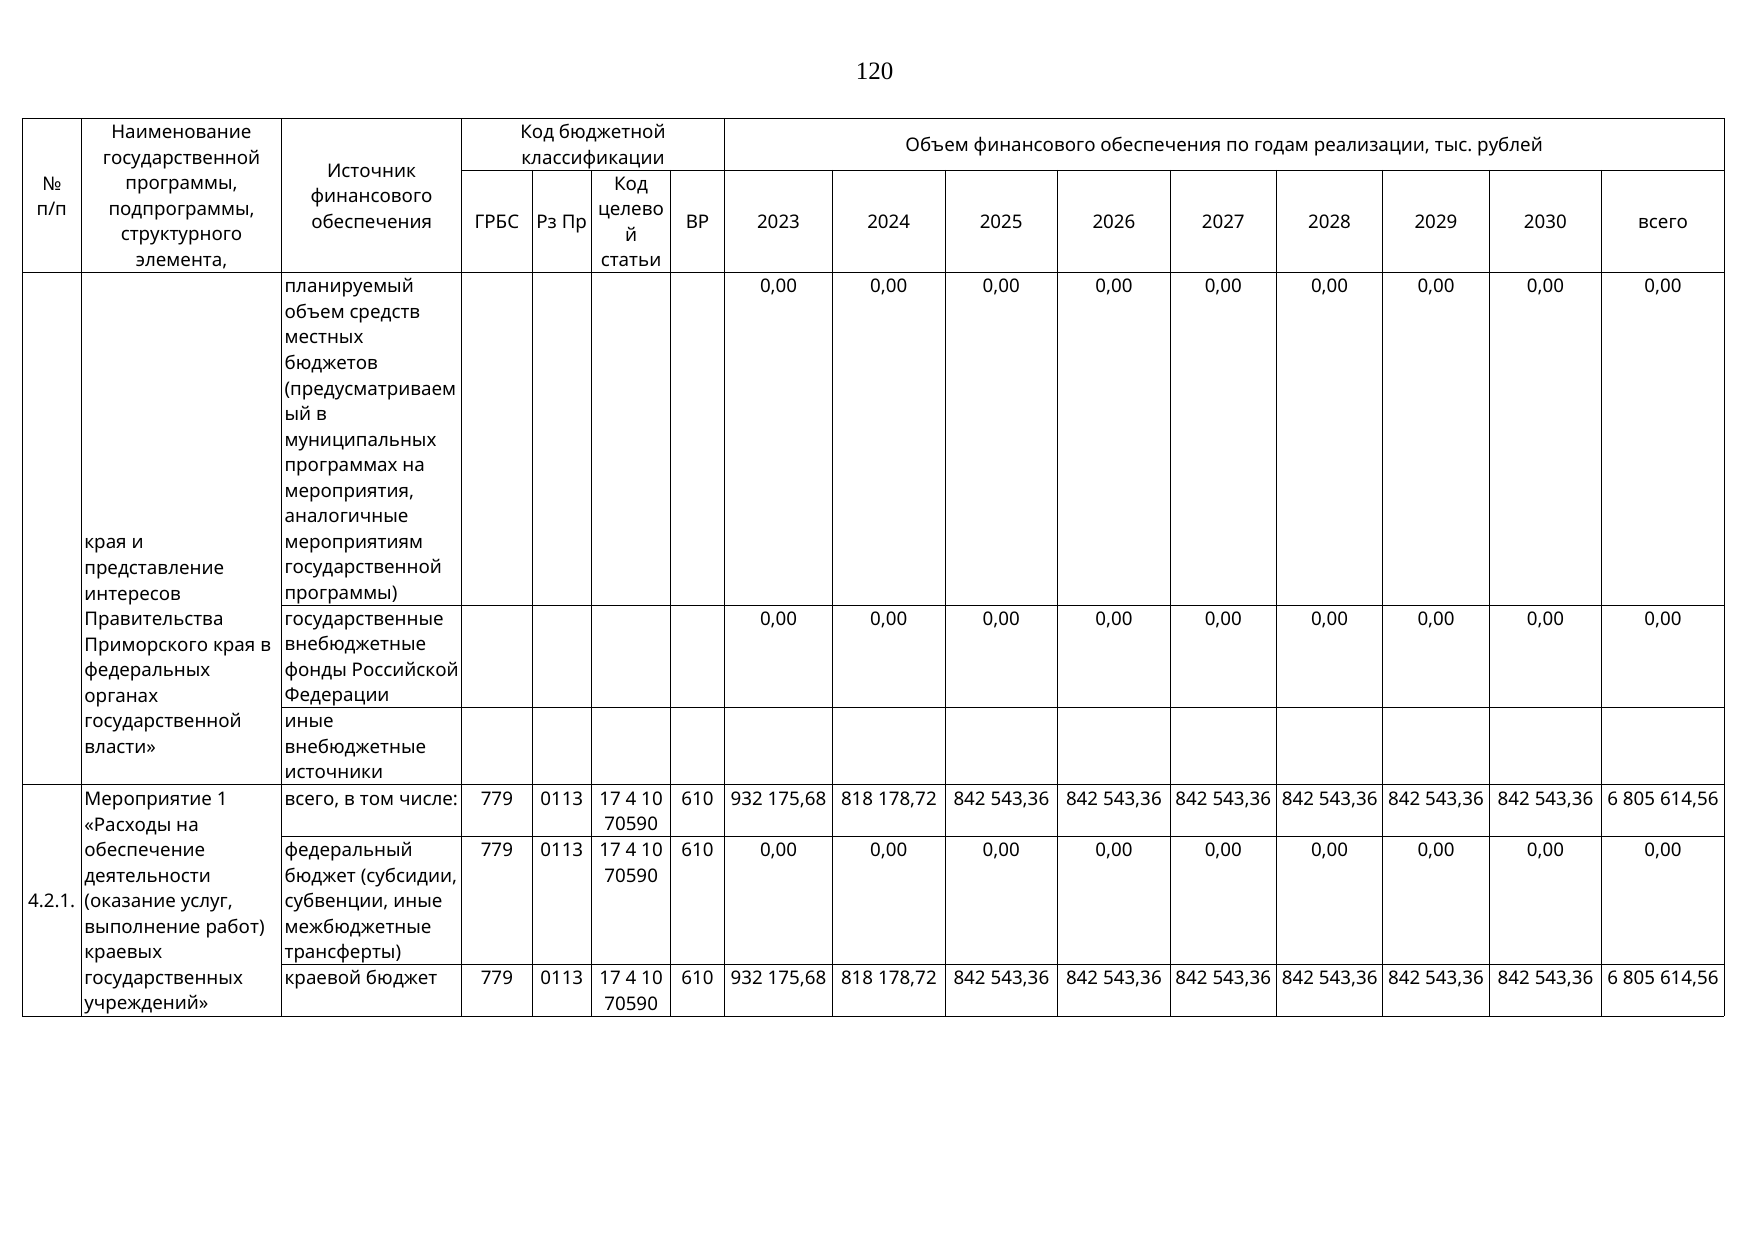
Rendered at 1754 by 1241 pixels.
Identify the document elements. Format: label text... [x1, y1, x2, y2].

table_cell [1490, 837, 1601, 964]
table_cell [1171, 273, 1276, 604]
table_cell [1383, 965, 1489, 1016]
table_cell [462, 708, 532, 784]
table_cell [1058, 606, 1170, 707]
table_header Объем финансового обеспечения по годам реализации, тыс. рублей [725, 119, 1724, 170]
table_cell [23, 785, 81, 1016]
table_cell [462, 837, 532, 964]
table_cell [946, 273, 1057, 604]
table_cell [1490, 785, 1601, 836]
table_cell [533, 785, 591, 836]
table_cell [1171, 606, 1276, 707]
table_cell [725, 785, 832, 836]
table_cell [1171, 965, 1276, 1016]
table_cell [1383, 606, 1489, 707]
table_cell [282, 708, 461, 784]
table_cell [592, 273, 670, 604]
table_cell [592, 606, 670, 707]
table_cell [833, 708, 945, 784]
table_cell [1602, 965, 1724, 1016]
table_cell 2024 [833, 171, 945, 272]
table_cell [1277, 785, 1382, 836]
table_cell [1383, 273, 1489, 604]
table_cell 2030 [1490, 171, 1601, 272]
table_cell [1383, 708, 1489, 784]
table_header Источник финансового обеспечения [282, 119, 461, 272]
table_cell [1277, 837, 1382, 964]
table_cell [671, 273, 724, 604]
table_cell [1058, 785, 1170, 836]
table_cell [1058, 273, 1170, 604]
table_header № п/п [23, 119, 81, 272]
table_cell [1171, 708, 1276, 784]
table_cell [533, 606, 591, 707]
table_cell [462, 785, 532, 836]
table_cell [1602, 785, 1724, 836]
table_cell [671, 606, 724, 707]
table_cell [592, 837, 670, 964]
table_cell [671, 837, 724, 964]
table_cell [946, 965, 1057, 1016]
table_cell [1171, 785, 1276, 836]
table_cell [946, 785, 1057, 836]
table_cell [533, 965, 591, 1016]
table_cell 2028 [1277, 171, 1382, 272]
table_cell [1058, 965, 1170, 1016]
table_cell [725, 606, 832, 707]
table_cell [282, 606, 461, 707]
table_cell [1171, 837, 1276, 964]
table_cell ГРБС [462, 171, 532, 272]
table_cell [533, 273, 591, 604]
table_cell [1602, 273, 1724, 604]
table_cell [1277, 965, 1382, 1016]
table_cell 2025 [946, 171, 1057, 272]
table_cell ВР [671, 171, 724, 272]
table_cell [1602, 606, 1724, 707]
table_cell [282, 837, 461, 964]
table_cell 2026 [1058, 171, 1170, 272]
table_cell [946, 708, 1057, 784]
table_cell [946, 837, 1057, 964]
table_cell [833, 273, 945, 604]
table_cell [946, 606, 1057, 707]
table_cell Рз Пр [533, 171, 591, 272]
table_header Код бюджетной классификации [462, 119, 724, 170]
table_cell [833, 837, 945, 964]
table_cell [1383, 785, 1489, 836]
table_cell всего [1602, 171, 1724, 272]
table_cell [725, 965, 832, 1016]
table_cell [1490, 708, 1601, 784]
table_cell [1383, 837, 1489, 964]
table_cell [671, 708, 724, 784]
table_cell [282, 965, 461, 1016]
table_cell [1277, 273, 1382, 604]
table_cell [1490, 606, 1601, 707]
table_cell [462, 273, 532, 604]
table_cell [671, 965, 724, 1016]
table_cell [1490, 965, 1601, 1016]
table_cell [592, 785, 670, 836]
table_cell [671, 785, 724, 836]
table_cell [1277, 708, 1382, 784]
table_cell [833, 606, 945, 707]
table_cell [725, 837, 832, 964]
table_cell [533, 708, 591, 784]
table_header Наименование государственной программы, подпрограммы, структурного элемента, мероприятия (результата) [82, 119, 281, 272]
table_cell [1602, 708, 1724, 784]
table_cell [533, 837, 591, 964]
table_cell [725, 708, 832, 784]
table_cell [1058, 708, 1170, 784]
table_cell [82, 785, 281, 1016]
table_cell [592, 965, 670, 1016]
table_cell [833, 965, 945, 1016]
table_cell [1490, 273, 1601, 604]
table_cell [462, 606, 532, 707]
table_cell 2023 [725, 171, 832, 272]
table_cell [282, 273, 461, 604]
table_cell Код целевой статьи [592, 171, 670, 272]
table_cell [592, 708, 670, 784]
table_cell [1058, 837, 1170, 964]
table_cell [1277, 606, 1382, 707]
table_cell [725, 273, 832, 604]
table_cell 2027 [1171, 171, 1276, 272]
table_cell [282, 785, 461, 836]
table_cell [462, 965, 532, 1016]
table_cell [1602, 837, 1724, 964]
table_cell 2029 [1383, 171, 1489, 272]
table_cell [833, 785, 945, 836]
